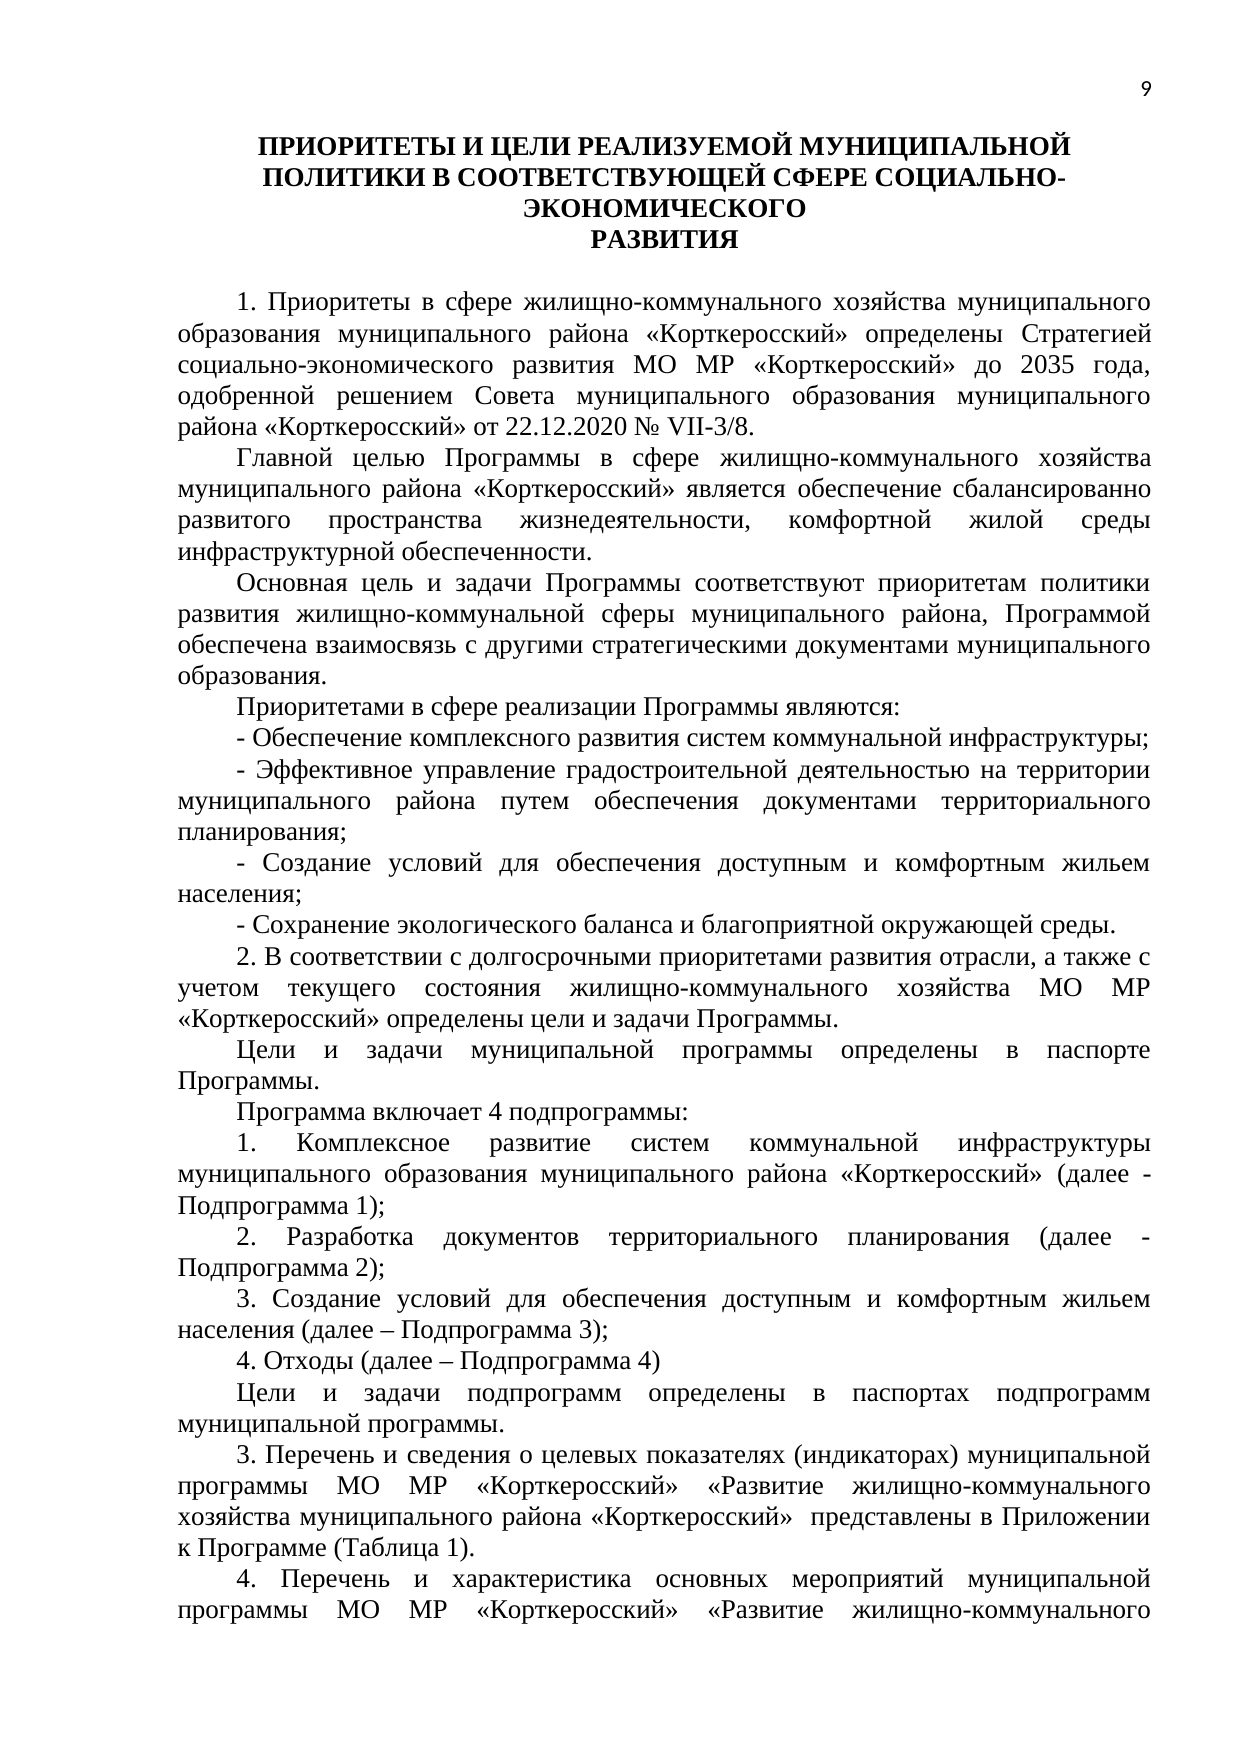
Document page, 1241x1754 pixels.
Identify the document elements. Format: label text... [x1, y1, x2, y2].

text 3. Создание условий для обеспечения доступным и комфортным жильем населения (далее – Подпрограмма 3); [177, 1282, 1152, 1344]
text Цели и задачи подпрограмм определены в паспортах подпрограмм муниципальной программы. [177, 1376, 1152, 1438]
text Приоритетами в сфере реализации Программы являются: [177, 690, 1152, 722]
text Цели и задачи муниципальной программы определены в паспорте Программы. [177, 1033, 1152, 1095]
text ПОЛИТИКИ В СООТВЕТСТВУЮЩЕЙ СФЕРЕ СОЦИАЛЬНО-ЭКОНОМИЧЕСКОГО [177, 161, 1152, 223]
text - Сохранение экологического баланса и благоприятной окружающей среды. [177, 908, 1152, 939]
text - Обеспечение комплексного развития систем коммунальной инфраструктуры; [177, 722, 1152, 753]
text - Эффективное управление градостроительной деятельностью на территории муниципального района путем обеспечения документами территориального планирования; [177, 753, 1152, 846]
text 1. Приоритеты в сфере жилищно-коммунального хозяйства муниципального образования муниципального района «Корткеросский» определены Стратегией социально-экономического развития МО МР «Корткеросский» до 2035 года, одобренной решением Совета муниципального образования муниципального района «Корткеросский» от 22.12.2020 № VII-3/8. [177, 286, 1152, 441]
text 1. Комплексное развитие систем коммунальной инфраструктуры муниципального образования муниципального района «Корткеросский» (далее - Подпрограмма 1); [177, 1126, 1152, 1220]
text Главной целью Программы в сфере жилищно-коммунального хозяйства муниципального района «Корткеросский» является обеспечение сбалансированно развитого пространства жизнедеятельности, комфортной жилой среды инфраструктурной обеспеченности. [177, 441, 1152, 566]
text 4. Отходы (далее – Подпрограмма 4) [177, 1344, 1152, 1376]
text 2. В соответствии с долгосрочными приоритетами развития отрасли, а также с учетом текущего состояния жилищно-коммунального хозяйства МО МР «Корткеросский» определены цели и задачи Программы. [177, 939, 1152, 1033]
text - Создание условий для обеспечения доступным и комфортным жильем населения; [177, 846, 1152, 908]
text РАЗВИТИЯ [177, 223, 1152, 254]
text Программа включает 4 подпрограммы: [177, 1095, 1152, 1126]
text 3. Перечень и сведения о целевых показателях (индикаторах) муниципальной программы МО МР «Корткеросский» «Развитие жилищно-коммунального хозяйства муниципального района «Корткеросский» представлены в Приложении к Программе (Таблица 1). [177, 1438, 1152, 1562]
text Основная цель и задачи Программы соответствуют приоритетам политики развития жилищно-коммунальной сферы муниципального района, Программой обеспечена взаимосвязь с другими стратегическими документами муниципального образования. [177, 566, 1152, 690]
text ПРИОРИТЕТЫ И ЦЕЛИ РЕАЛИЗУЕМОЙ МУНИЦИПАЛЬНОЙ [177, 130, 1152, 161]
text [177, 1562, 1152, 1625]
text 2. Разработка документов территориального планирования (далее - Подпрограмма 2); [177, 1220, 1152, 1282]
